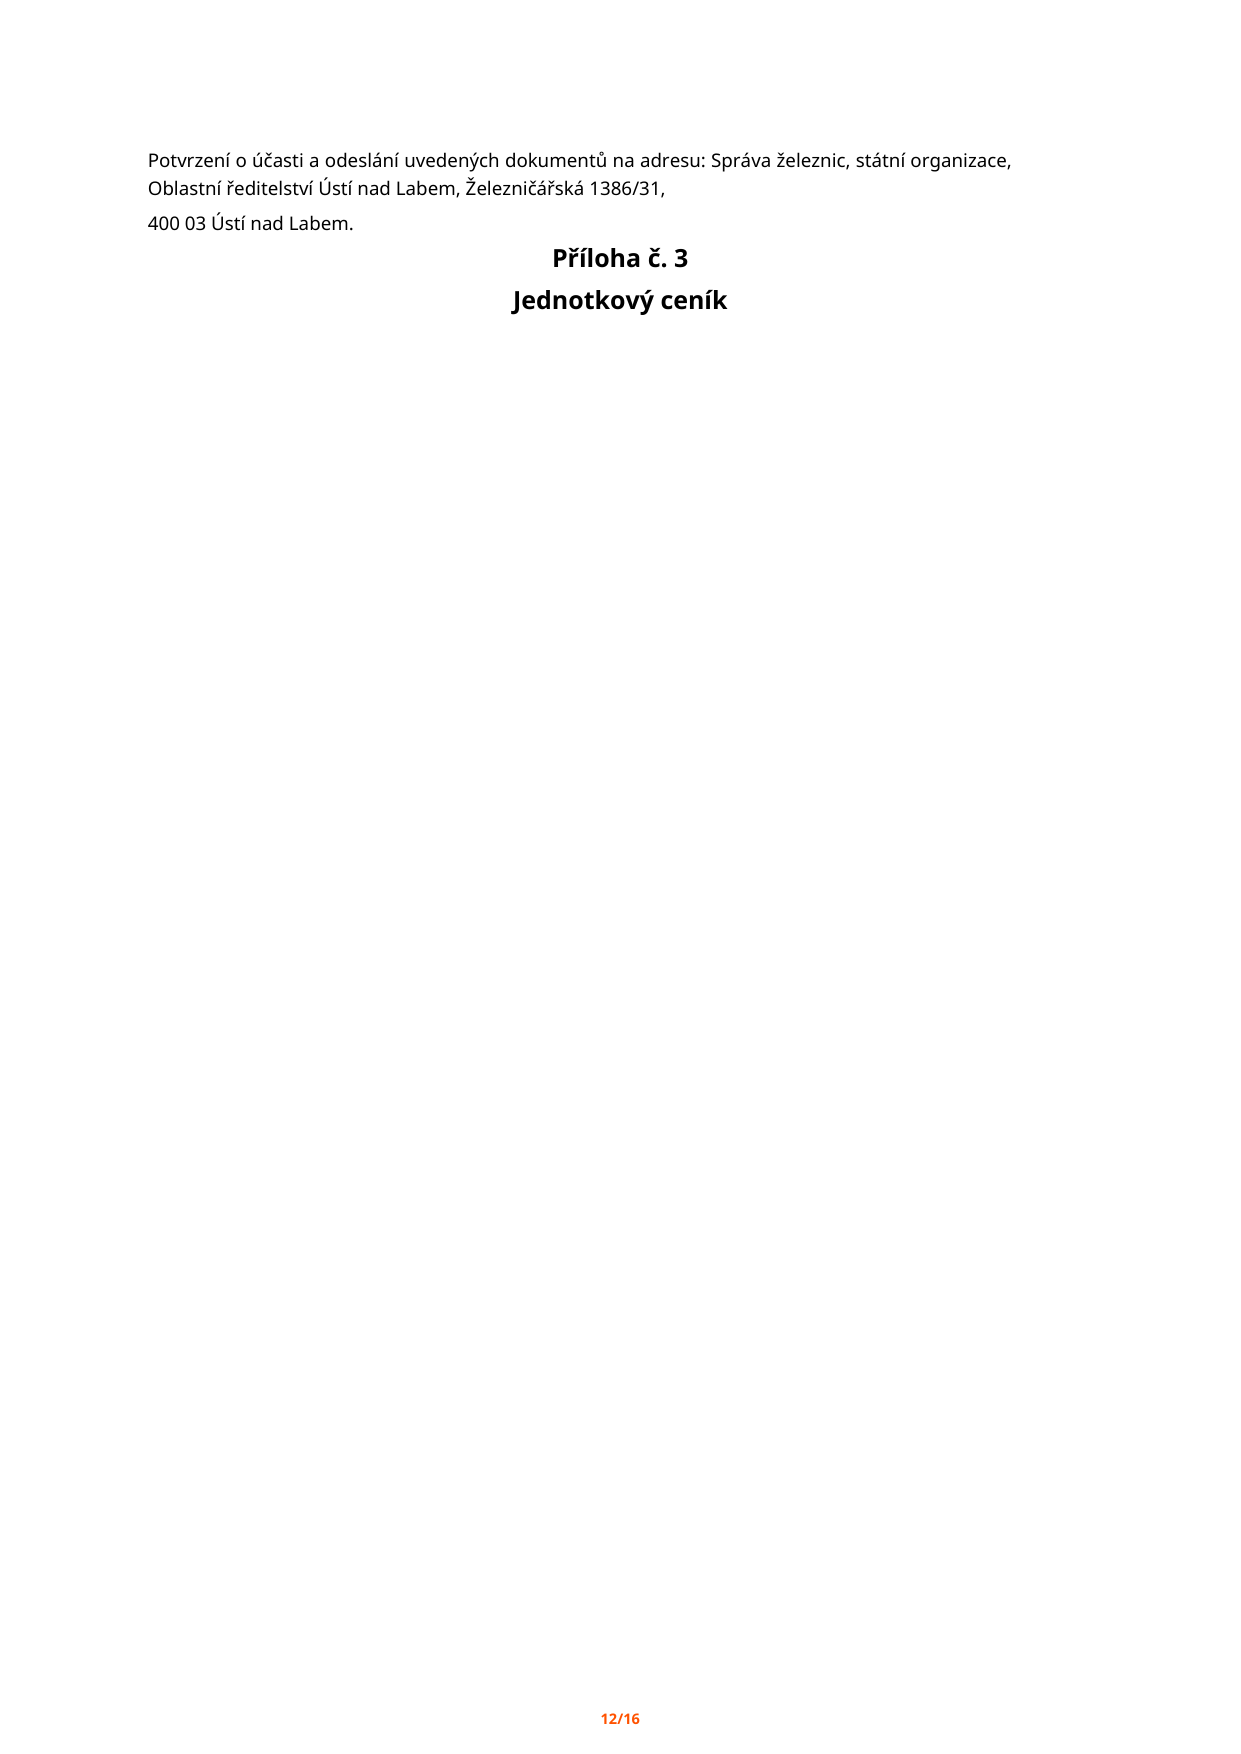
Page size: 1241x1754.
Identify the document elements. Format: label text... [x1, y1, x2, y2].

text Příloha č. 3 [148, 244, 1093, 273]
text Jednotkový ceník [148, 286, 1093, 315]
text 400 03 Ústí nad Labem. [148, 210, 1013, 235]
